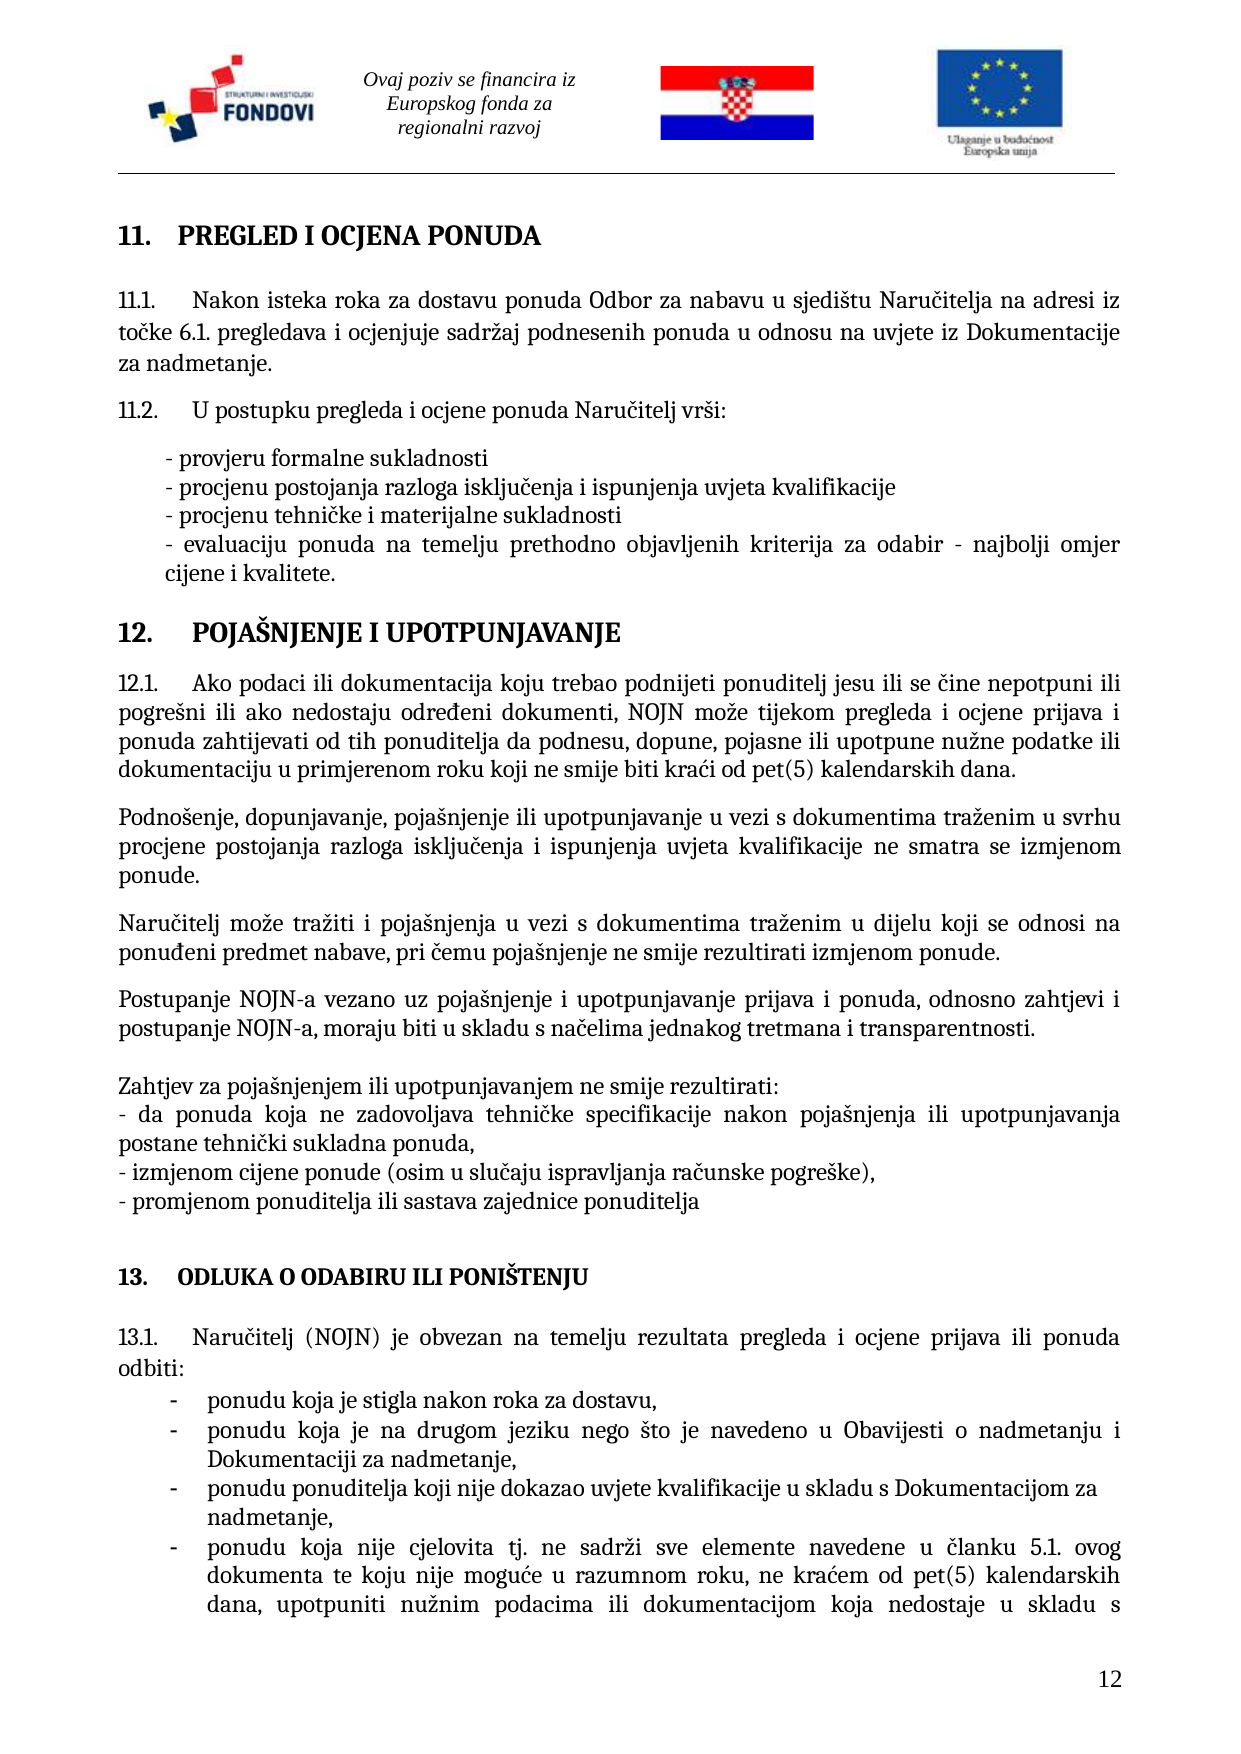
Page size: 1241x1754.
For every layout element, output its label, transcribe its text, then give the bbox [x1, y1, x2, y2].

list ponudu ponuditelja koji nije dokazao uvjete kvalifikacije u skladu s Dokumentacijom za nadmetanje, [169, 1473, 1122, 1532]
text Podnošenje, dopunjavanje, pojašnjenje ili upotpunjavanje u vezi s dokumentima traženim u svrhu procjene postojanja razloga isključenja i ispunjenja uvjeta kvalifikacije ne smatra se izmjenom ponude. [118, 803, 1122, 889]
list ponudu koja je stigla nakon roka za dostavu, [169, 1385, 1122, 1415]
text 13.1. Naručitelj (NOJN) je obvezan na temelju rezultata pregleda i ocjene prijava ili ponuda odbiti: [118, 1323, 1122, 1383]
picture [927, 45, 1074, 161]
list - provjeru formalne sukladnosti [165, 444, 1122, 473]
list - procjenu postojanja razloga isključenja i ispunjenja uvjeta kvalifikacije [165, 473, 1122, 501]
text 11.1. Nakon isteka roka za dostavu ponuda Odbor za nabavu u sjedištu Naručitelja na adresi iz točke 6.1. pregledava i ocjenjuje sadržaj podnesenih ponuda u odnosu na uvjete iz Dokumentacije za nadmetanje. [118, 286, 1122, 377]
text Naručitelj može tražiti i pojašnjenja u vezi s dokumentima traženim u dijelu koji se odnosi na ponuđeni predmet nabave, pri čemu pojašnjenje ne smije rezultirati izmjenom ponude. [118, 909, 1122, 966]
text 11.2. U postupku pregleda i ocjene ponuda Naručitelj vrši: [118, 396, 1122, 425]
text - da ponuda koja ne zadovoljava tehničke specifikacije nakon pojašnjenja ili upotpunjavanja postane tehnički sukladna ponuda, [118, 1100, 1122, 1158]
list - procjenu tehničke i materijalne sukladnosti [165, 501, 1122, 530]
text Postupanje NOJN-a vezano uz pojašnjenje i upotpunjavanje prijava i ponuda, odnosno zahtjevi i postupanje NOJN-a, moraju biti u skladu s načelima jednakog tretmana i transparentnosti. [118, 985, 1122, 1043]
picture [660, 66, 814, 140]
text - izmjenom cijene ponude (osim u slučaju ispravljanja računske pogreške), [118, 1158, 1122, 1187]
text 12. POJAŠNJENJE I UPOTPUNJAVANJE [118, 616, 1122, 650]
text 11. PREGLED I OCJENA PONUDA [118, 219, 1122, 253]
list - evaluaciju ponuda na temelju prethodno objavljenih kriterija za odabir - najbolji omjer cijene i kvalitete. [165, 530, 1122, 588]
text Zahtjev za pojašnjenjem ili upotpunjavanjem ne smije rezultirati: [118, 1072, 1122, 1100]
text 13. ODLUKA O ODABIRU ILI PONIŠTENJU [118, 1263, 1122, 1292]
list ponudu koja je na drugom jeziku nego što je navedeno u Obavijesti o nadmetanju i Dokumentaciji za nadmetanje, [169, 1415, 1122, 1473]
text - promjenom ponuditelja ili sastava zajednice ponuditelja [118, 1187, 1122, 1215]
picture [144, 45, 320, 159]
text 12.1. Ako podaci ili dokumentacija koju trebao podnijeti ponuditelj jesu ili se čine nepotpuni ili pogrešni ili ako nedostaju određeni dokumenti, NOJN može tijekom pregleda i ocjene prijava i ponuda zahtijevati od tih ponuditelja da podnesu, dopune, pojasne ili upotpune nužne podatke ili dokumentaciju u primjerenom roku koji ne smije biti kraći od pet(5) kalendarskih dana. [118, 669, 1122, 784]
